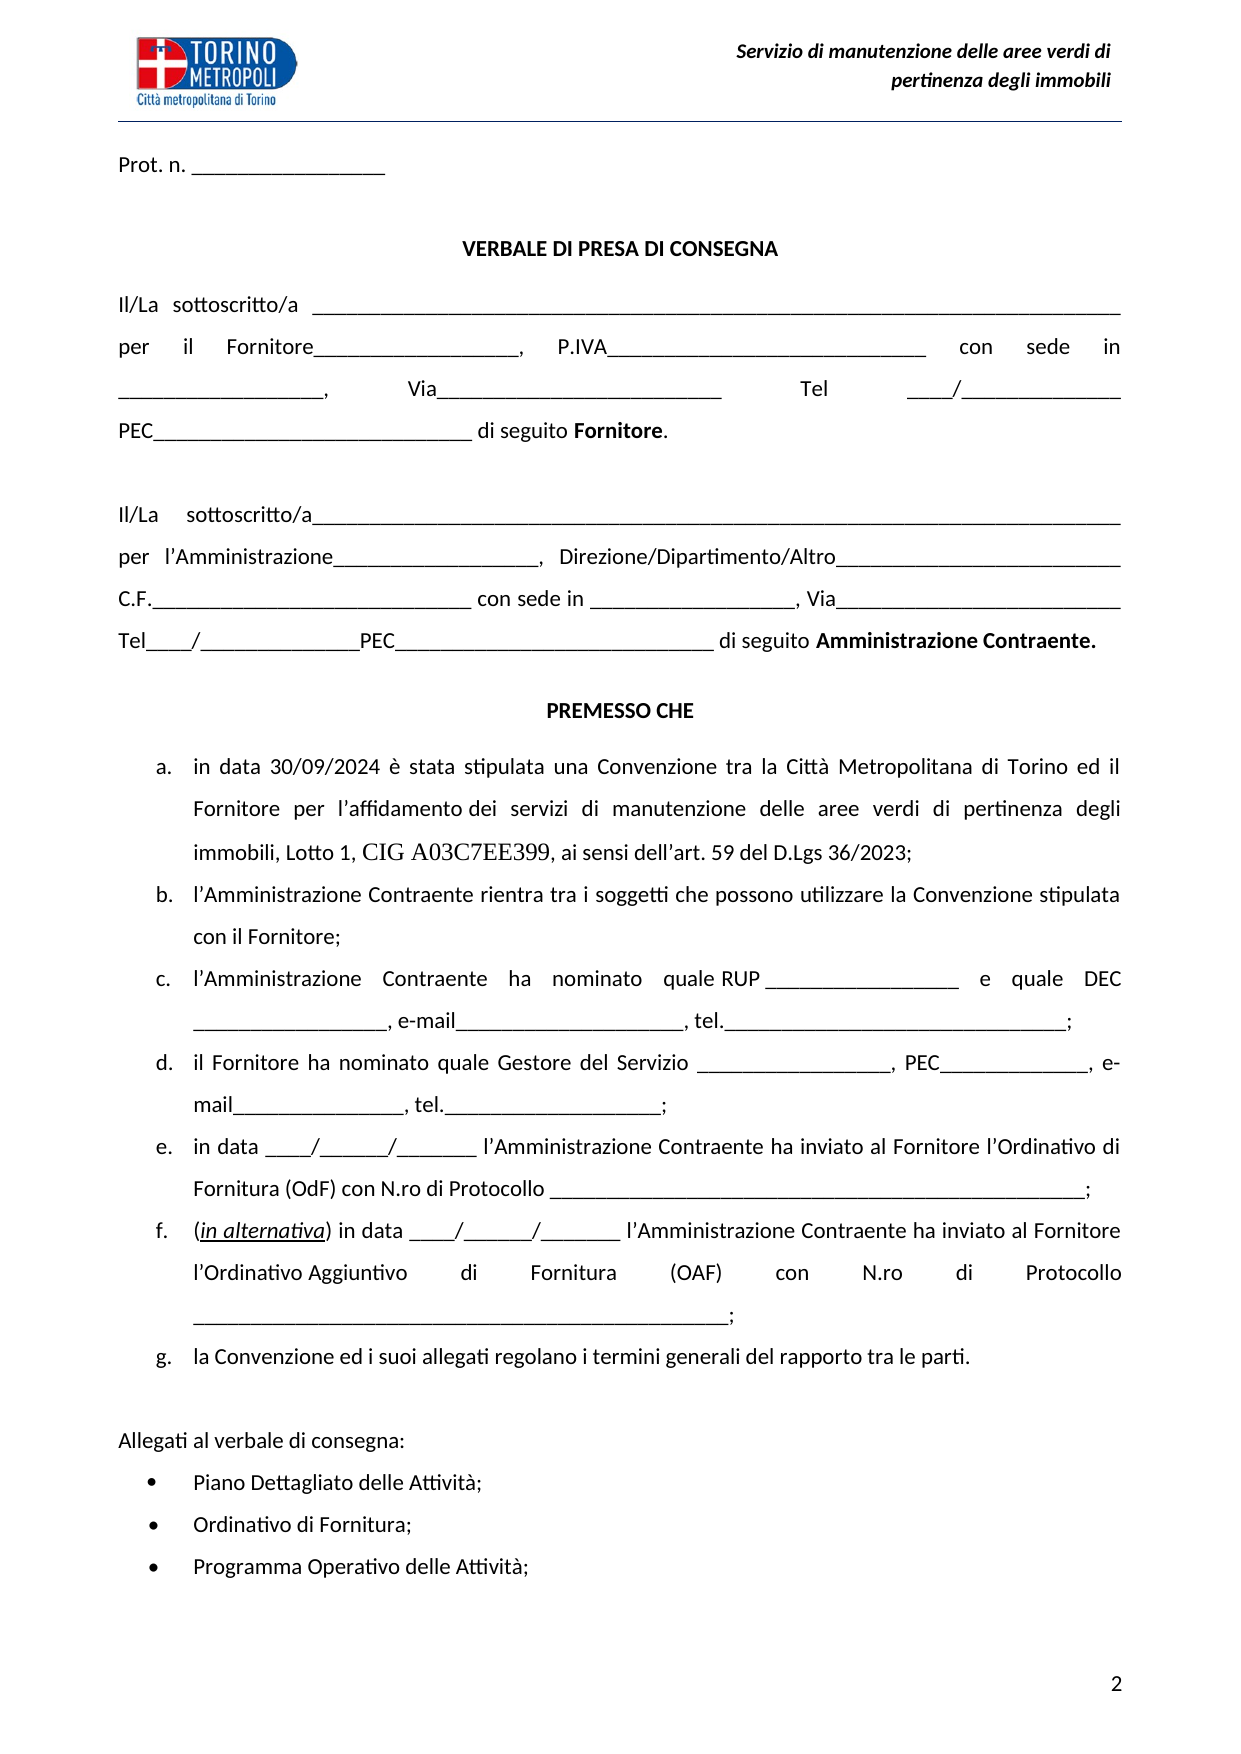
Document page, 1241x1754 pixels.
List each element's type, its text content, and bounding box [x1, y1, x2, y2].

list in data ____/______/_______ l’Amministrazione Contraente ha inviato al Fornitore l’Ordinativo di Fornitura (OdF) con N.ro di Protocollo _______________________________________________; [156, 1132, 1122, 1202]
text Allegati al verbale di consegna: [118, 1426, 1122, 1454]
text PREMESSO CHE [118, 696, 1122, 724]
list il Fornitore ha nominato quale Gestore del Servizio _________________, PEC_____________, e-mail_______________, tel.___________________; [156, 1048, 1122, 1118]
text VERBALE DI PRESA DI CONSEGNA [118, 234, 1122, 262]
text Il/La sottoscritto/a _______________________________________________________________________ per il Fornitore__________________, P.IVA____________________________ con sede in __________________, Via_________________________ Tel ____/______________ PEC____________________________ di seguito Fornitore. [118, 290, 1122, 444]
list l’Amministrazione Contraente rientra tra i soggetti che possono utilizzare la Convenzione stipulata con il Fornitore; [156, 880, 1122, 950]
list Ordinativo di Fornitura; [148, 1510, 1122, 1538]
list l’Amministrazione Contraente ha nominato quale RUP _________________ e quale DEC _________________, e-mail____________________, tel.______________________________; [156, 964, 1122, 1034]
picture [129, 18, 299, 118]
text Prot. n. _________________ [118, 150, 1122, 178]
list in data 30/09/2024 è stata stipulata una Convenzione tra la Città Metropolitana di Torino ed il Fornitore per l’affidamento dei servizi di manutenzione delle aree verdi di pertinenza degli immobili, Lotto 1, CIG A03C7EE399, ai sensi dell’art. 59 del D.Lgs 36/2023; [156, 752, 1122, 866]
text Il/La sottoscritto/a_______________________________________________________________________ per l’Amministrazione__________________, Direzione/Dipartimento/Altro_________________________ C.F.____________________________ con sede in __________________, Via_________________________ Tel____/______________PEC____________________________ di seguito Amministrazione Contraente. [118, 500, 1122, 654]
list la Convenzione ed i suoi allegati regolano i termini generali del rapporto tra le parti. [156, 1342, 1122, 1370]
list Piano Dettagliato delle Attività; [148, 1468, 1122, 1496]
list Programma Operativo delle Attività; [148, 1552, 1122, 1580]
list (in alternativa) in data ____/______/_______ l’Amministrazione Contraente ha inviato al Fornitore l’Ordinativo Aggiuntivo di Fornitura (OAF) con N.ro di Protocollo _______________________________________________; [156, 1216, 1122, 1328]
